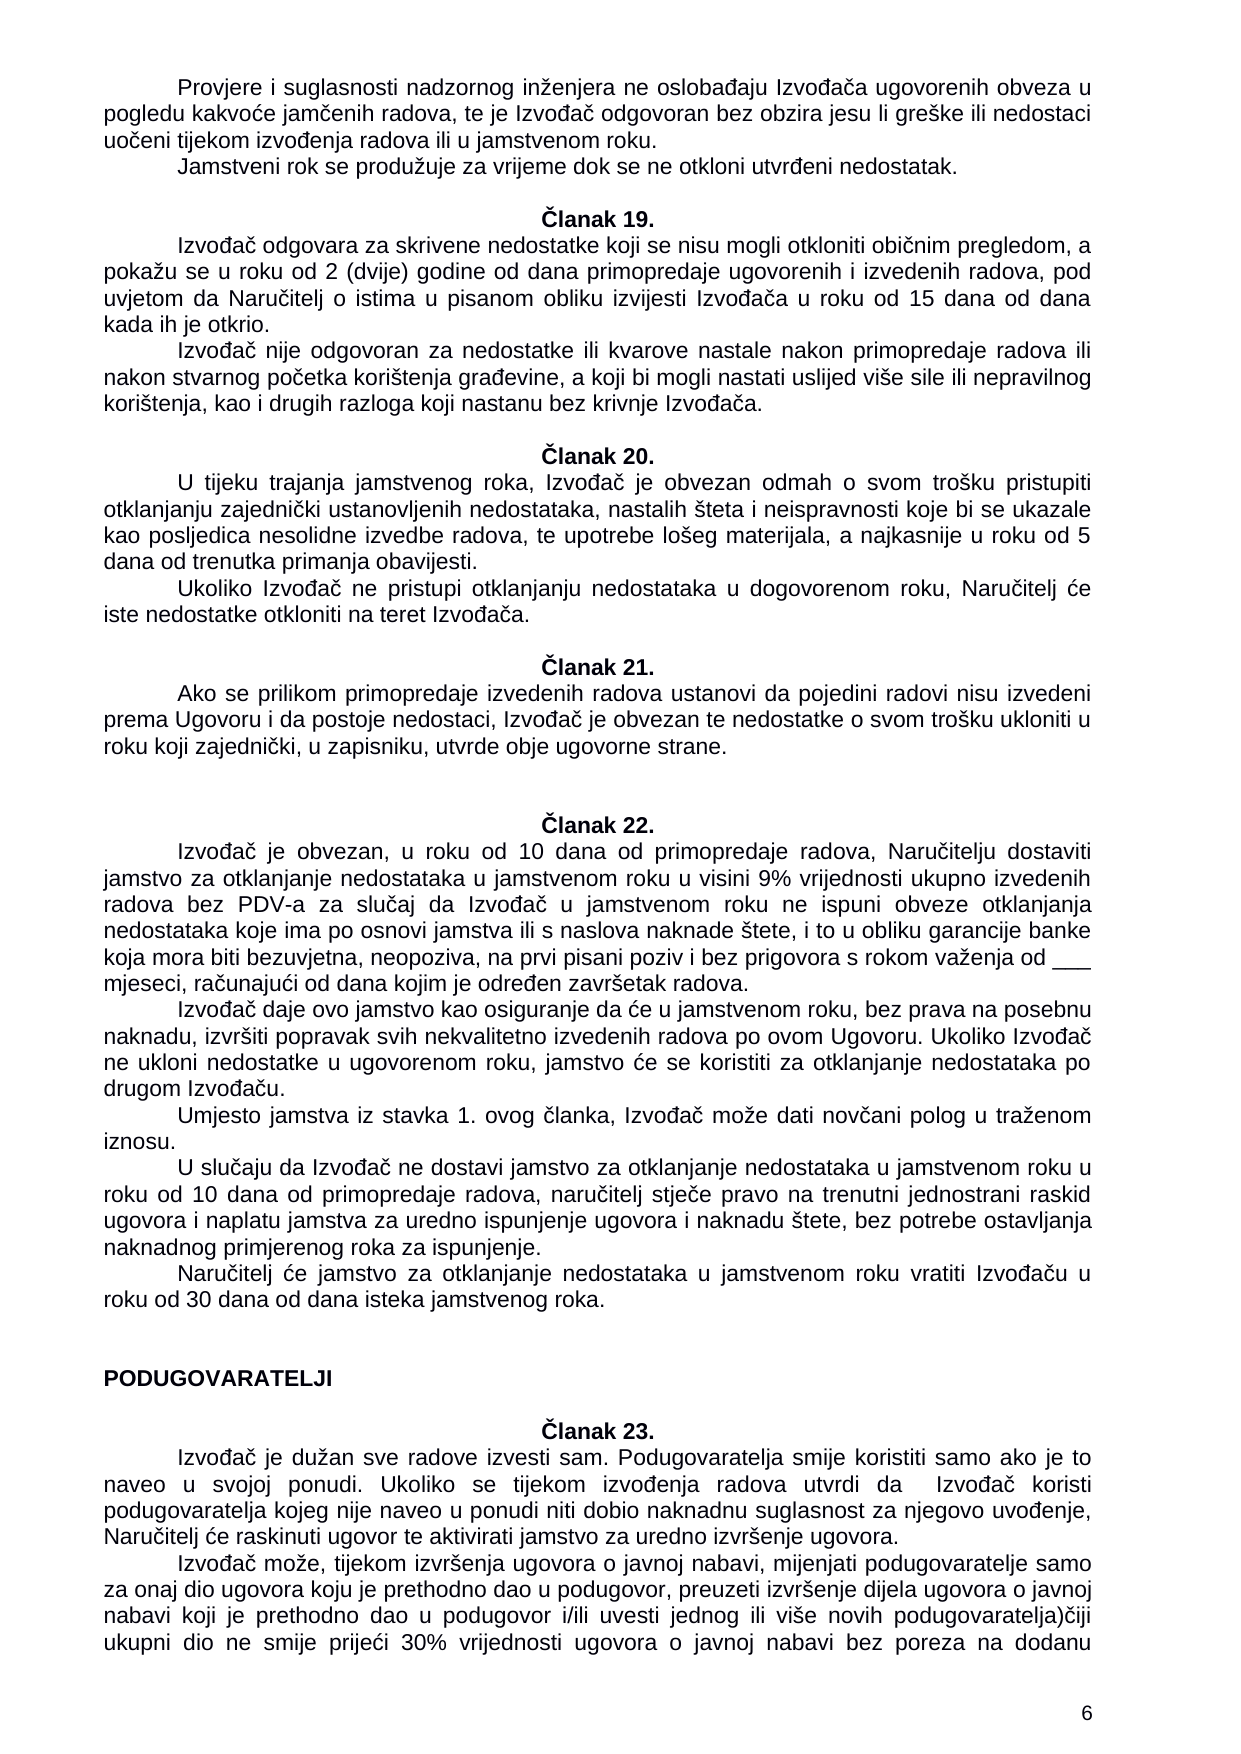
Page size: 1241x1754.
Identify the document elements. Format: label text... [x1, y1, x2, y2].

text Jamstveni rok se produžuje za vrijeme dok se ne otkloni utvrđeni nedostatak. [103, 153, 1092, 179]
text Ukoliko Izvođač ne pristupi otklanjanju nedostataka u dogovorenom roku, Naručitelj će iste nedostatke otkloniti na teret Izvođača. [103, 574, 1092, 627]
text Naručitelj će jamstvo za otklanjanje nedostataka u jamstvenom roku vratiti Izvođaču u roku od 30 dana od dana isteka jamstvenog roka. [103, 1260, 1092, 1312]
text Članak 22. [103, 812, 1092, 838]
text Izvođač nije odgovoran za nedostatke ili kvarove nastale nakon primopredaje radova ili nakon stvarnog početka korištenja građevine, a koji bi mogli nastati uslijed više sile ili nepravilnog korištenja, kao i drugih razloga koji nastanu bez krivnje Izvođača. [103, 337, 1092, 416]
text PODUGOVARATELJI [103, 1365, 1092, 1392]
text Članak 23. [103, 1418, 1092, 1444]
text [103, 1550, 1092, 1655]
text Umjesto jamstva iz stavka 1. ovog članka, Izvođač može dati novčani polog u traženom iznosu. [103, 1102, 1092, 1154]
text Članak 21. [103, 654, 1092, 680]
text Izvođač je dužan sve radove izvesti sam. Podugovaratelja smije koristiti samo ako je to naveo u svojoj ponudi. Ukoliko se tijekom izvođenja radova utvrdi da Izvođač koristi podugovaratelja kojeg nije naveo u ponudi niti dobio naknadnu suglasnost za njegovo uvođenje, Naručitelj će raskinuti ugovor te aktivirati jamstvo za uredno izvršenje ugovora. [103, 1444, 1092, 1550]
text Članak 19. [103, 206, 1092, 232]
text Izvođač je obvezan, u roku od 10 dana od primopredaje radova, Naručitelju dostaviti jamstvo za otklanjanje nedostataka u jamstvenom roku u visini 9% vrijednosti ukupno izvedenih radova bez PDV-a za slučaj da Izvođač u jamstvenom roku ne ispuni obveze otklanjanja nedostataka koje ima po osnovi jamstva ili s naslova naknade štete, i to u obliku garancije banke koja mora biti bezuvjetna, neopoziva, na prvi pisani poziv i bez prigovora s rokom važenja od ___ mjeseci, računajući od dana kojim je određen završetak radova. [103, 838, 1092, 996]
text Izvođač odgovara za skrivene nedostatke koji se nisu mogli otkloniti običnim pregledom, a pokažu se u roku od 2 (dvije) godine od dana primopredaje ugovorenih i izvedenih radova, pod uvjetom da Naručitelj o istima u pisanom obliku izvijesti Izvođača u roku od 15 dana od dana kada ih je otkrio. [103, 232, 1092, 337]
text Članak 20. [103, 443, 1092, 469]
text Ako se prilikom primopredaje izvedenih radova ustanovi da pojedini radovi nisu izvedeni prema Ugovoru i da postoje nedostaci, Izvođač je obvezan te nedostatke o svom trošku ukloniti u roku koji zajednički, u zapisniku, utvrde obje ugovorne strane. [103, 680, 1092, 759]
text U slučaju da Izvođač ne dostavi jamstvo za otklanjanje nedostataka u jamstvenom roku u roku od 10 dana od primopredaje radova, naručitelj stječe pravo na trenutni jednostrani raskid ugovora i naplatu jamstva za uredno ispunjenje ugovora i naknadu štete, bez potrebe ostavljanja naknadnog primjerenog roka za ispunjenje. [103, 1154, 1092, 1260]
text Izvođač daje ovo jamstvo kao osiguranje da će u jamstvenom roku, bez prava na posebnu naknadu, izvršiti popravak svih nekvalitetno izvedenih radova po ovom Ugovoru. Ukoliko Izvođač ne ukloni nedostatke u ugovorenom roku, jamstvo će se koristiti za otklanjanje nedostataka po drugom Izvođaču. [103, 996, 1092, 1102]
text Provjere i suglasnosti nadzornog inženjera ne oslobađaju Izvođača ugovorenih obveza u pogledu kakvoće jamčenih radova, te je Izvođač odgovoran bez obzira jesu li greške ili nedostaci uočeni tijekom izvođenja radova ili u jamstvenom roku. [103, 74, 1092, 153]
text U tijeku trajanja jamstvenog roka, Izvođač je obvezan odmah o svom trošku pristupiti otklanjanju zajednički ustanovljenih nedostataka, nastalih šteta i neispravnosti koje bi se ukazale kao posljedica nesolidne izvedbe radova, te upotrebe lošeg materijala, a najkasnije u roku od 5 dana od trenutka primanja obavijesti. [103, 469, 1092, 574]
